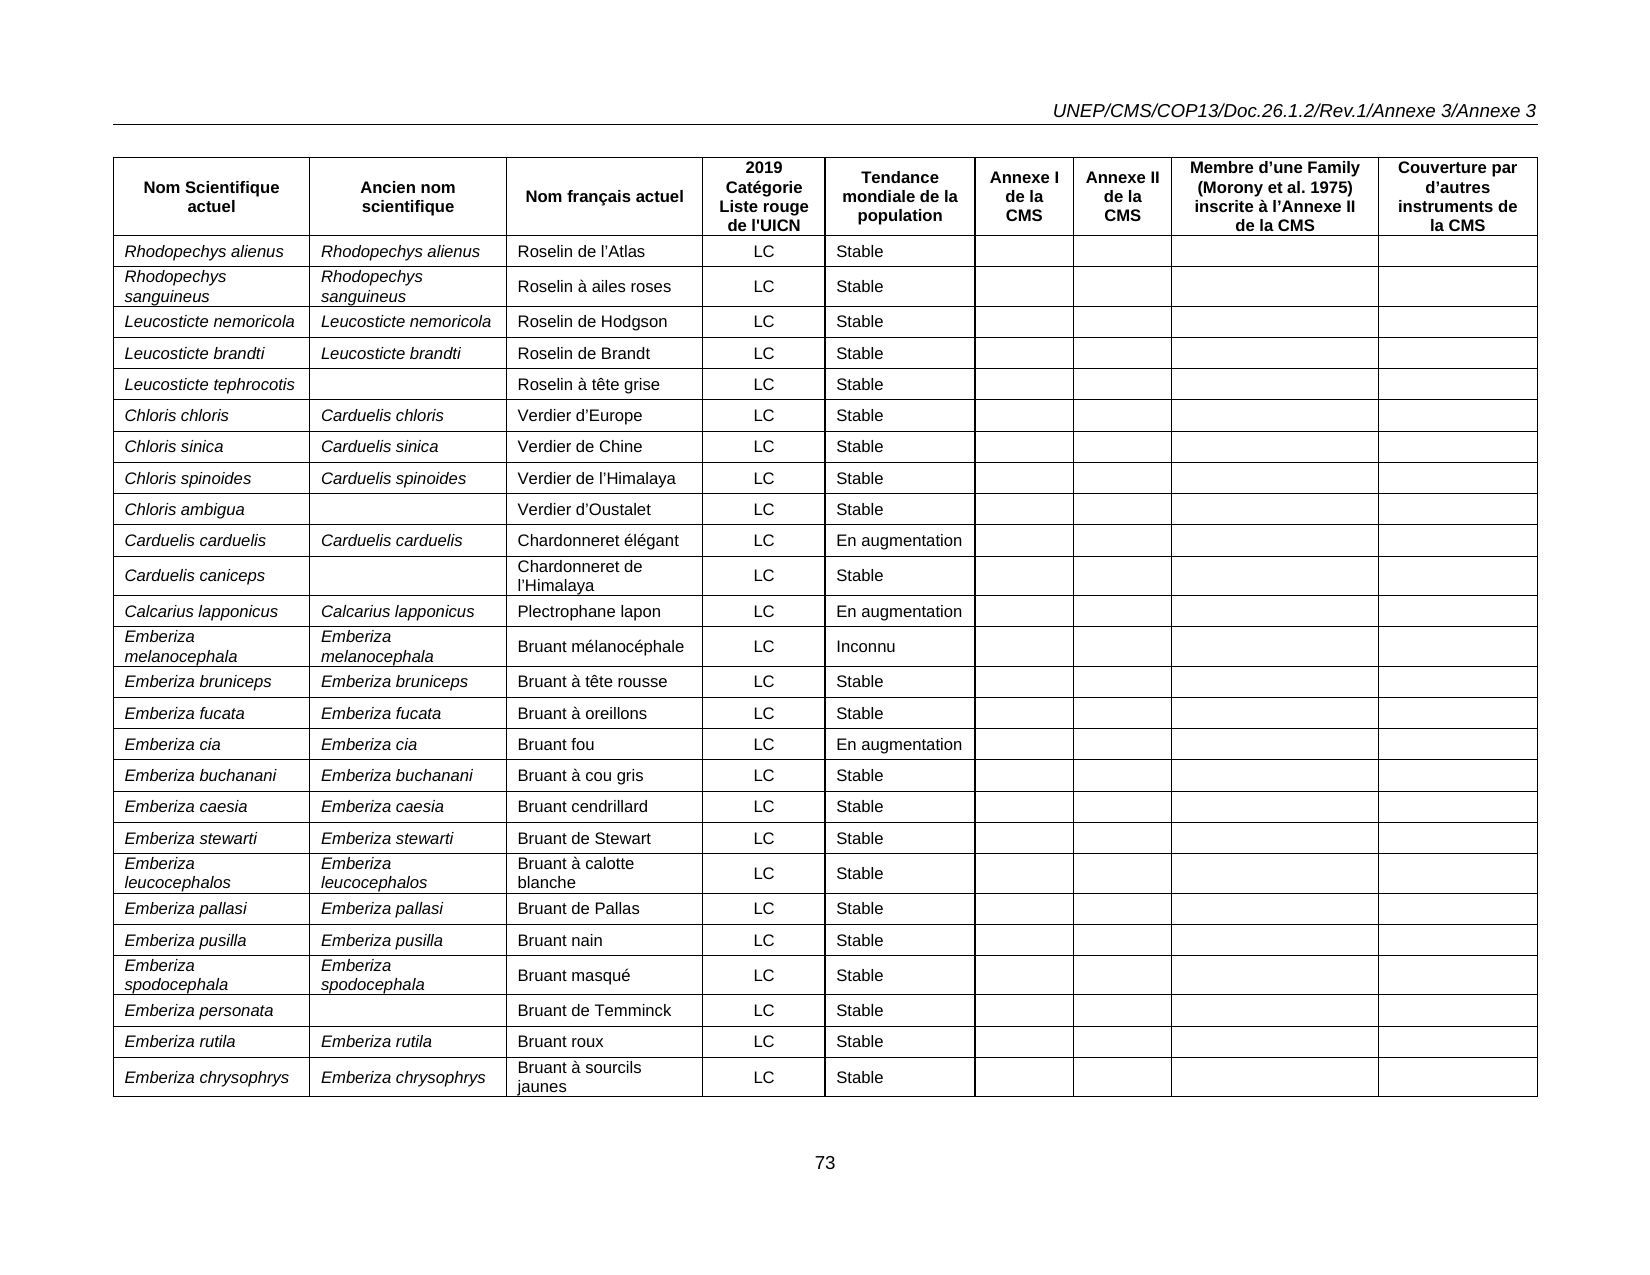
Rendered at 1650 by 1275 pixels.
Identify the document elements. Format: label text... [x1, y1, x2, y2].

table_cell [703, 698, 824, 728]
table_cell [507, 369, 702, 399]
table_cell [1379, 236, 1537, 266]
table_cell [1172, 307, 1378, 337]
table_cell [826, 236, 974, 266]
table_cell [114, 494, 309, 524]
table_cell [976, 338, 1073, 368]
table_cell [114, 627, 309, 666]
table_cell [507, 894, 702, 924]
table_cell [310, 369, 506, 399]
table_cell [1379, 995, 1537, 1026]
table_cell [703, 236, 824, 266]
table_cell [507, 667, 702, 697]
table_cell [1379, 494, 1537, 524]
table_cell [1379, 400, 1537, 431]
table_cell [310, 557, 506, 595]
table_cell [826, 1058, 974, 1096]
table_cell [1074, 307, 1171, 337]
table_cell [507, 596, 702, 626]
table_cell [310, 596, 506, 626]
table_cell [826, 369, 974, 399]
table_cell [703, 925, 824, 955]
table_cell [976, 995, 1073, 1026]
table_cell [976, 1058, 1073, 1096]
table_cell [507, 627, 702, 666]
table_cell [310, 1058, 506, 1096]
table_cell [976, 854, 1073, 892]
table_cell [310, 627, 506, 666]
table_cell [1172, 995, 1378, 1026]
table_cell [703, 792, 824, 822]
table_header Couverture par d’autres instruments de la CMS [1379, 158, 1537, 235]
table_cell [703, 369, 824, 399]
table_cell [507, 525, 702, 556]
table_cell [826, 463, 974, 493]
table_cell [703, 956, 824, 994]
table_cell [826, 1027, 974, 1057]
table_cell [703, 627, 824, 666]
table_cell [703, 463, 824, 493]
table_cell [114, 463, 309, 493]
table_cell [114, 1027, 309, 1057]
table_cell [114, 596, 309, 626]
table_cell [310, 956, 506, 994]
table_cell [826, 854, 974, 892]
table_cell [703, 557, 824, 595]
table_header Nom Scientifique actuel [114, 158, 309, 235]
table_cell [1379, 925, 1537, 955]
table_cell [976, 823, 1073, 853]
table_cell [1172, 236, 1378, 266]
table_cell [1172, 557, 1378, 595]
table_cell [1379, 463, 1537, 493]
table_header 2019 Catégorie Liste rouge de l'UICN [703, 158, 824, 235]
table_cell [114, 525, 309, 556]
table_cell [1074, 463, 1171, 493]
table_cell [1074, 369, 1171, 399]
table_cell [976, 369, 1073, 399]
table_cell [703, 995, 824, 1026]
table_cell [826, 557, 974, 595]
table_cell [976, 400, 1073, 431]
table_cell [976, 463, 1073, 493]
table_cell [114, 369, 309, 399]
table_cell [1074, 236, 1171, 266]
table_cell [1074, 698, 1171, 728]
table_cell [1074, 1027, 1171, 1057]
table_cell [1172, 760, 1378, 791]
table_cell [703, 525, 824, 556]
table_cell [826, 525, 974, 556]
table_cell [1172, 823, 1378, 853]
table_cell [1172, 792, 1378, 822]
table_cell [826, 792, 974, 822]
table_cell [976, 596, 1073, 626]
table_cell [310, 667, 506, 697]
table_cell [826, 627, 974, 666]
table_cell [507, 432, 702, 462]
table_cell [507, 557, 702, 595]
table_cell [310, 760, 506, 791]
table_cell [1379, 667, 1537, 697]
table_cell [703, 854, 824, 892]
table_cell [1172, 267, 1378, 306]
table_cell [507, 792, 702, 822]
table_header Ancien nom scientifique [310, 158, 506, 235]
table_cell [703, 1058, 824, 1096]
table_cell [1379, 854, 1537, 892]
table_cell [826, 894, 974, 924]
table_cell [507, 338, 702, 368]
table_header Membre d’une Family (Morony et al. 1975) inscrite à l’Annexe II de la CMS [1172, 158, 1378, 235]
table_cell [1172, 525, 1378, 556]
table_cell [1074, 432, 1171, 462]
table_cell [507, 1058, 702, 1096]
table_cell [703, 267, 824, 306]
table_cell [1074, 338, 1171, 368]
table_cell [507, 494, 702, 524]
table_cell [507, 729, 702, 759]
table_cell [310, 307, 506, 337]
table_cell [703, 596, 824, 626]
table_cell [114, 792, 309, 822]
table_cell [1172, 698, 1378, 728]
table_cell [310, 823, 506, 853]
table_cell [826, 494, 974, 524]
table_header Nom français actuel [507, 158, 702, 235]
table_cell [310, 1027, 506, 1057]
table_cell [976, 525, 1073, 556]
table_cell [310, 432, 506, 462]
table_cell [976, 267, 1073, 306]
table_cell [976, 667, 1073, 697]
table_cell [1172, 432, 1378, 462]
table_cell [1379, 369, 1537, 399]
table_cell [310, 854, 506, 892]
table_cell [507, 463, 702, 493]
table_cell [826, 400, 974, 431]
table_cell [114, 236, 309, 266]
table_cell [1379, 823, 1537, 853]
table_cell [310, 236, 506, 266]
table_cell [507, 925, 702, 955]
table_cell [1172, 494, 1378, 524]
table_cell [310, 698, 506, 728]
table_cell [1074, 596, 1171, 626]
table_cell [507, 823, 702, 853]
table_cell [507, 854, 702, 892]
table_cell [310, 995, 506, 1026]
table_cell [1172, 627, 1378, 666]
table_header Annexe I de la CMS [976, 158, 1073, 235]
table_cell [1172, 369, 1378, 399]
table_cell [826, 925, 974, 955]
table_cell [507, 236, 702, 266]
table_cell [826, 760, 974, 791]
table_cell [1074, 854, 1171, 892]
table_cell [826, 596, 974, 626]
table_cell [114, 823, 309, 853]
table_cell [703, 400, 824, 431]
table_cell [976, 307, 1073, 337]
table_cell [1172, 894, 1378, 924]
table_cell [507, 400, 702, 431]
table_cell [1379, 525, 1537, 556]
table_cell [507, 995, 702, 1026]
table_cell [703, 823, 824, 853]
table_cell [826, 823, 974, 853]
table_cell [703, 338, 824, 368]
table_header Annexe II de la CMS [1074, 158, 1171, 235]
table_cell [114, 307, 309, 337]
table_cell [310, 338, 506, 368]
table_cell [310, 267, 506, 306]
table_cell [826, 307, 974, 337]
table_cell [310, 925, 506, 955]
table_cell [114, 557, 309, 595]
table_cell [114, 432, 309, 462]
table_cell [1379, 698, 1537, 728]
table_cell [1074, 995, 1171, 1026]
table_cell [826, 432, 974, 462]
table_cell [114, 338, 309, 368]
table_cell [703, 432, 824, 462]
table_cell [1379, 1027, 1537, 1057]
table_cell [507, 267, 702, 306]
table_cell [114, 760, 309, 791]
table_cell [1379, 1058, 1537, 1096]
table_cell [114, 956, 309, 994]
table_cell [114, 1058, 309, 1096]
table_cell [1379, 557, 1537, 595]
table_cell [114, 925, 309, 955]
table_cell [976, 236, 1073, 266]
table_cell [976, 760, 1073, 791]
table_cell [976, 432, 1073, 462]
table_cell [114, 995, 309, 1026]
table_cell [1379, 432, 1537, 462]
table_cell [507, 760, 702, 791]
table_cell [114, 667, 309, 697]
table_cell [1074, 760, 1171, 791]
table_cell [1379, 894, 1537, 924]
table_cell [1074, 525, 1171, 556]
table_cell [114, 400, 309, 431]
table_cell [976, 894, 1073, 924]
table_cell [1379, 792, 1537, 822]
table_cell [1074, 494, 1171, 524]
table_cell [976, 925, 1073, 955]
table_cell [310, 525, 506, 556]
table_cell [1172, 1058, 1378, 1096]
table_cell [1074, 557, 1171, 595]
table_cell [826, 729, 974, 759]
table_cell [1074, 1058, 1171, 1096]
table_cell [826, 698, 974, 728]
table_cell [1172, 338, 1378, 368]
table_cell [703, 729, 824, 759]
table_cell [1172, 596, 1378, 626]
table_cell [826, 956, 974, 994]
table_header Tendance mondiale de la population [826, 158, 974, 235]
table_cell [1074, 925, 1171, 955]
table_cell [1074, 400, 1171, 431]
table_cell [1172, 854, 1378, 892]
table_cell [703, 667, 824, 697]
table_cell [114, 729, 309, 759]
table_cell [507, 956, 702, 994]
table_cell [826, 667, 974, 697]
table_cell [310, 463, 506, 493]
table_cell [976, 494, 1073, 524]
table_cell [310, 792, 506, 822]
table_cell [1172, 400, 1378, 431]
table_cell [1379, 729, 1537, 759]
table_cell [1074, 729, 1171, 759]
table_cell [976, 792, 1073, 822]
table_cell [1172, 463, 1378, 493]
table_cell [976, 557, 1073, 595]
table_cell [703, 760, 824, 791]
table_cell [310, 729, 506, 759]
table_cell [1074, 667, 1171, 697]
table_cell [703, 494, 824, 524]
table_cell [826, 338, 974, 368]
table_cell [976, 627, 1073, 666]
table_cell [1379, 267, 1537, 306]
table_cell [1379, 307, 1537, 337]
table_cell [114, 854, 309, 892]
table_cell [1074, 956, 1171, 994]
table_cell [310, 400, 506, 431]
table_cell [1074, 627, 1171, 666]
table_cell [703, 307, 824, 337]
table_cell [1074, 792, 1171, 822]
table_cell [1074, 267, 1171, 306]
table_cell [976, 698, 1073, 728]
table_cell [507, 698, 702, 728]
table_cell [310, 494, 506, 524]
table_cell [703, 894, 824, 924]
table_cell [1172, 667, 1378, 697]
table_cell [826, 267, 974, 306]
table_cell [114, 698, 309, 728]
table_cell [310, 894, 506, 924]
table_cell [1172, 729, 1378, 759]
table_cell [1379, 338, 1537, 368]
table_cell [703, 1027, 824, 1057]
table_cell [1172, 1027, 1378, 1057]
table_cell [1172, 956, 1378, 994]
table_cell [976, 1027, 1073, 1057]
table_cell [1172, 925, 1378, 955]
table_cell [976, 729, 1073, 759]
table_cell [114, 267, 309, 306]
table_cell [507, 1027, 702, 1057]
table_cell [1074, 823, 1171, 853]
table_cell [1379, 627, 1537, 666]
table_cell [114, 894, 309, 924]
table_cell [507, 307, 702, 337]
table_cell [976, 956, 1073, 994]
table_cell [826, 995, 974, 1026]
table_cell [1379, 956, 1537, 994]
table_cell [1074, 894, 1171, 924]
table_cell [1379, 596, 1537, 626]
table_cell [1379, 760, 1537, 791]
